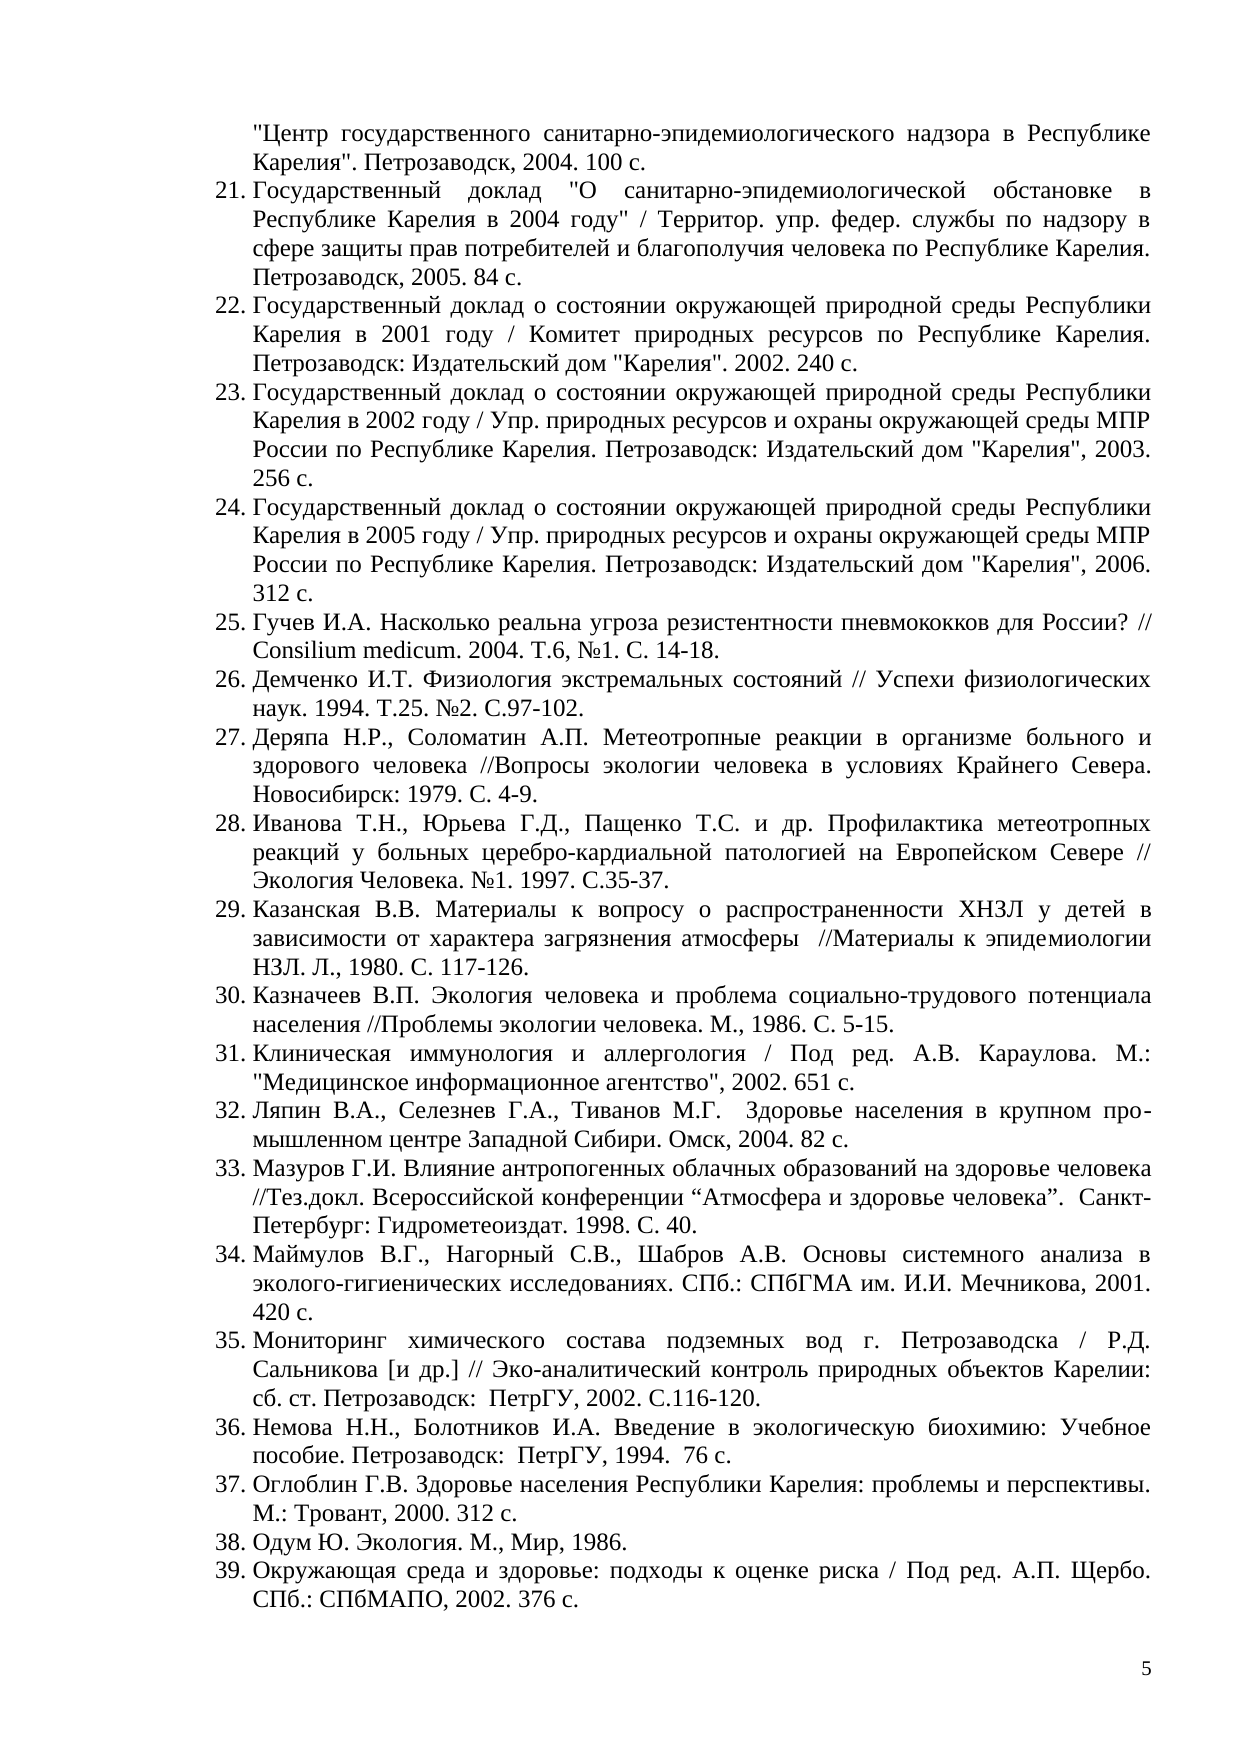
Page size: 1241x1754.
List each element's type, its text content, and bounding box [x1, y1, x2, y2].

list Ляпин В.А., Селезнев Г.А., Тиванов М.Г. Здоровье населения в крупном промышленном центре Западной Сибири. Омск, 2004. 82 с. [215, 1096, 1152, 1153]
list Немова Н.Н., Болотников И.А. Введение в экологическую биохимию: Учебное пособие. Петрозаводск: ПетрГУ, 1994. 76 с. [215, 1412, 1152, 1469]
list Маймулов В.Г., Нагорный С.В., Шабров А.В. Основы системного анализа в эколого-гигиенических исследованиях. СПб.: СПбГМА им. И.И. Мечникова, 2001. 420 с. [215, 1239, 1152, 1326]
list Мазуров Г.И. Влияние антропогенных облачных образований на здоровье человека //Тез.докл. Всероссийской конференции “Атмосфера и здоровье человека”. Санкт-Петербург: Гидрометеоиздат. 1998. С. 40. [215, 1153, 1152, 1239]
list Гучев И.А. Насколько реальна угроза резистентности пневмококков для России? // Consilium medicum. 2004. Т.6, №1. С. 14-18. [215, 607, 1152, 664]
list Государственный доклад о состоянии окружающей природной среды Республики Карелия в 2001 году / Комитет природных ресурсов по Республике Карелия. Петрозаводск: Издательский дом "Карелия". 2002. 240 с. [215, 291, 1152, 377]
list Одум Ю. Экология. М., Мир, 1986. [215, 1527, 1152, 1556]
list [215, 118, 1152, 176]
list Государственный доклад о состоянии окружающей природной среды Республики Карелия в 2005 году / Упр. природных ресурсов и охраны окружающей среды МПР России по Республике Карелия. Петрозаводск: Издательский дом "Карелия", 2006. 312 с. [215, 492, 1152, 607]
list Оглоблин Г.В. Здоровье населения Республики Карелия: проблемы и перспективы. М.: Тровант, 2000. 312 с. [215, 1469, 1152, 1527]
list Казанская В.В. Материалы к вопросу о распространенности ХНЗЛ у детей в зависимости от характера загрязнения атмосферы //Материалы к эпидемиологии НЗЛ. Л., 1980. С. 117-126. [215, 894, 1152, 981]
list Демченко И.Т. Физиология экстремальных состояний // Успехи физиологических наук. 1994. Т.25. №2. С.97-102. [215, 664, 1152, 722]
list Мониторинг химического состава подземных вод г. Петрозаводска / Р.Д. Сальникова [и др.] // Эко-аналитический контроль природных объектов Карелии: сб. ст. Петрозаводск: ПетрГУ, 2002. С.116-120. [215, 1326, 1152, 1412]
list Государственный доклад "О санитарно-эпидемиологической обстановке в Республике Карелия в 2004 году" / Территор. упр. федер. службы по надзору в сфере защиты прав потребителей и благополучия человека по Республике Карелия. Петрозаводск, 2005. 84 с. [215, 176, 1152, 291]
list Клиническая иммунология и аллергология / Под ред. А.В. Караулова. М.: "Медицинское информационное агентство", 2002. 651 с. [215, 1038, 1152, 1096]
list Государственный доклад о состоянии окружающей природной среды Республики Карелия в 2002 году / Упр. природных ресурсов и охраны окружающей среды МПР России по Республике Карелия. Петрозаводск: Издательский дом "Карелия", 2003. 256 с. [215, 377, 1152, 492]
list Казначеев В.П. Экология человека и проблема социально-трудового потенциала населения //Проблемы экологии человека. М., 1986. С. 5-15. [215, 981, 1152, 1038]
list Окружающая среда и здоровье: подходы к оценке риска / Под ред. А.П. Щербо. СПб.: СПбМАПО, 2002. 376 с. [215, 1556, 1152, 1613]
list Иванова Т.Н., Юрьева Г.Д., Пащенко Т.С. и др. Профилактика метеотропных реакций у больных церебро-кардиальной патологией на Европейском Севере // Экология Человека. №1. 1997. С.35-37. [215, 808, 1152, 894]
list Деряпа Н.Р., Соломатин А.П. Метеотропные реакции в организме больного и здорового человека //Вопросы экологии человека в условиях Крайнего Севера. Новосибирск: 1979. С. 4-9. [215, 722, 1152, 808]
